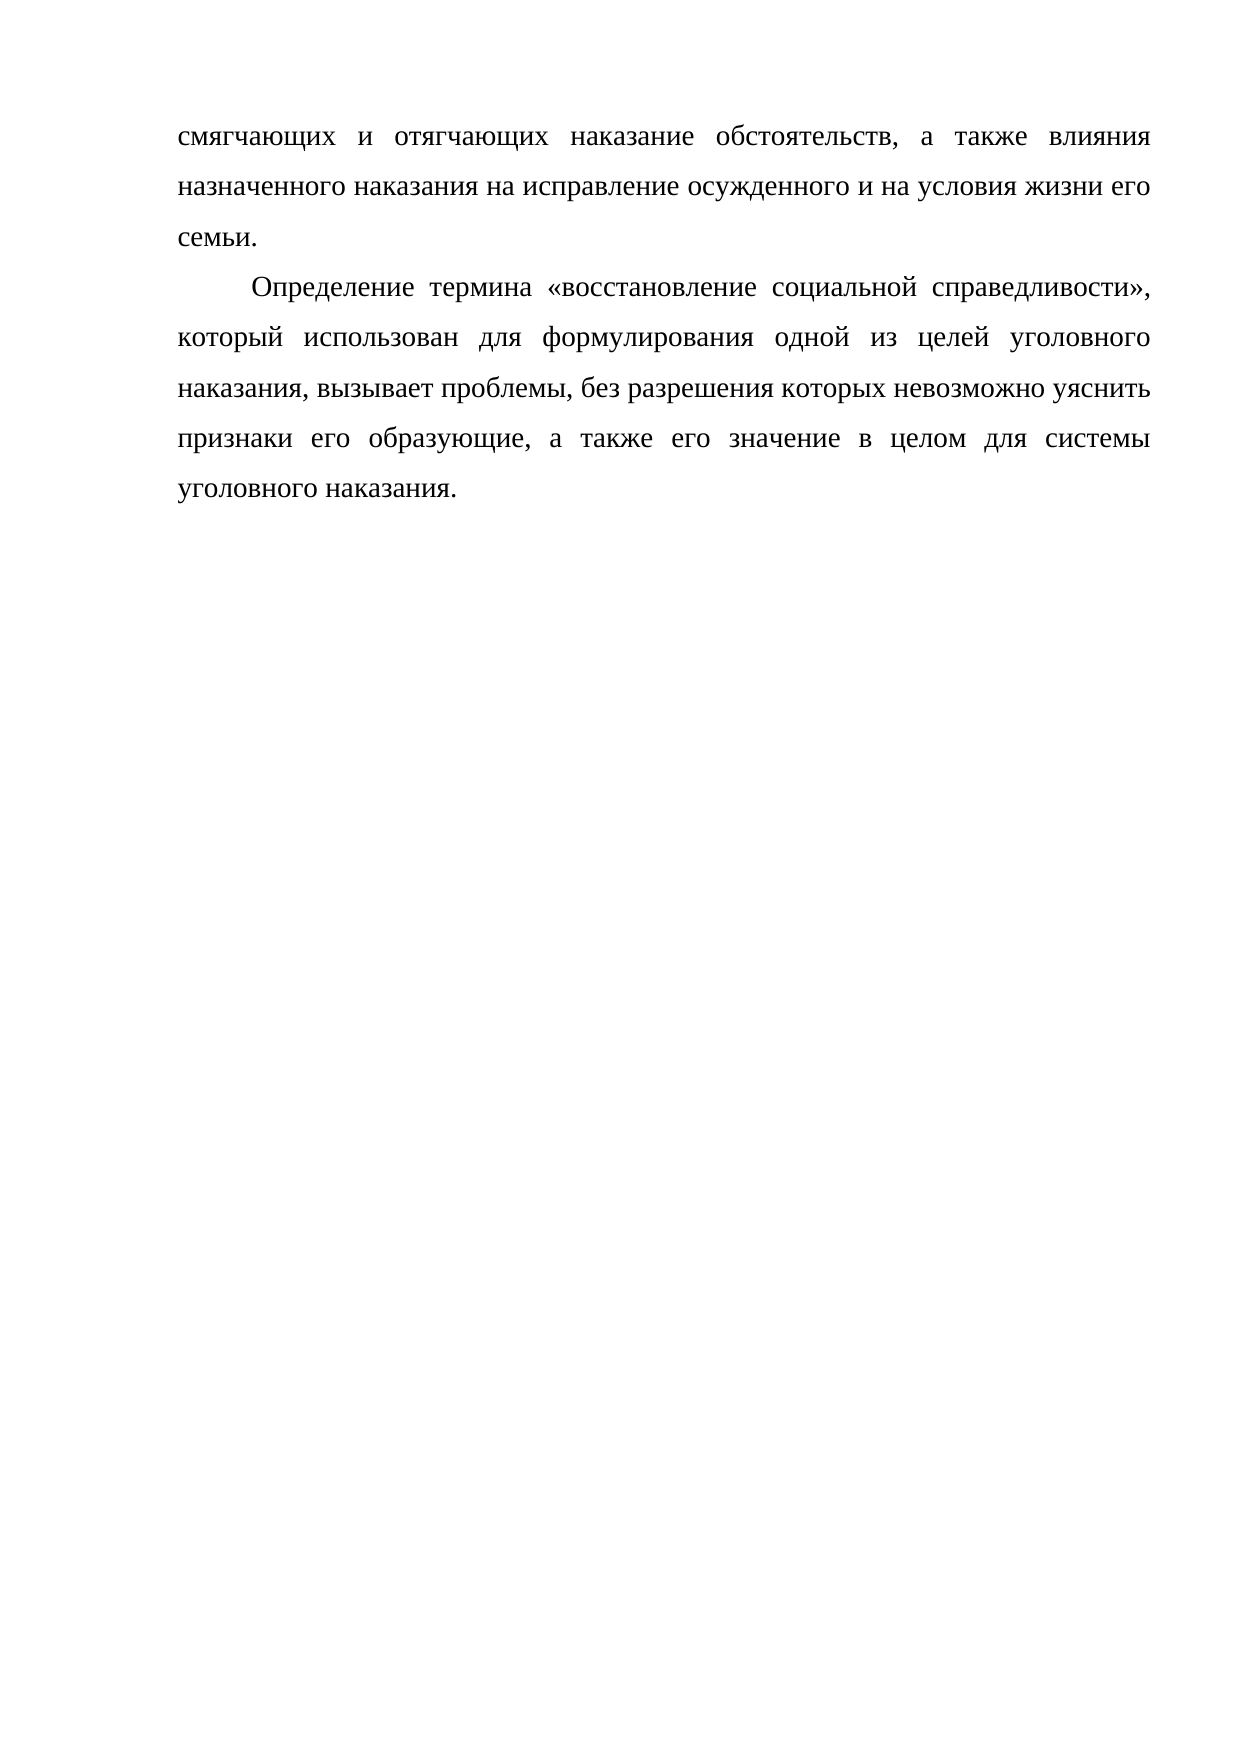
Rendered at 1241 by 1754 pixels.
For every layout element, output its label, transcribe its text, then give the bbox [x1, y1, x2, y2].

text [177, 118, 1152, 252]
text Определение термина «восстановление социальной справедливости», который использован для формулирования одной из целей уголовного наказания, вызывает проблемы, без разрешения которых невозможно уяснить признаки его образующие, а также его значение в целом для системы уголовного наказания. [177, 269, 1152, 504]
